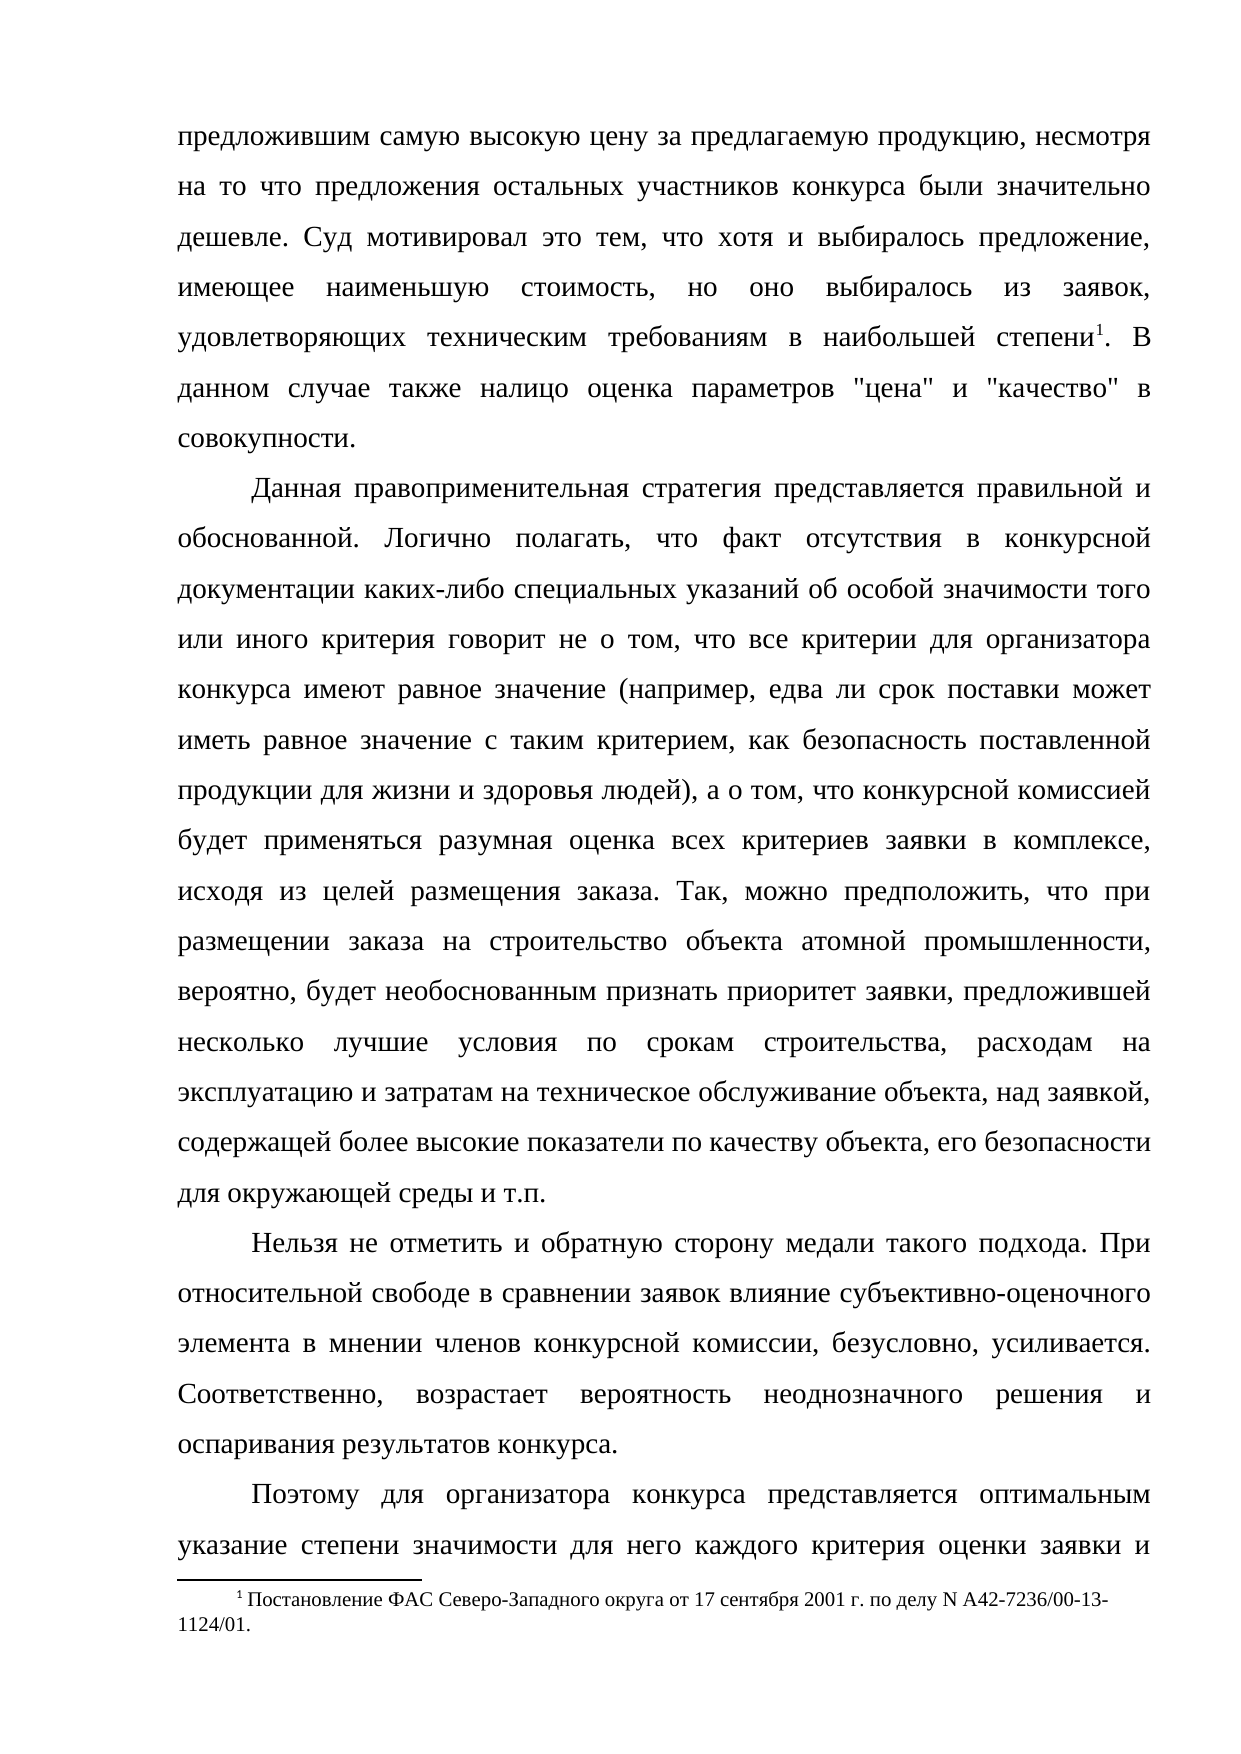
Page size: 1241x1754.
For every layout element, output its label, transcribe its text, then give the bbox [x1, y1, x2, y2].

text Данная правоприменительная стратегия представляется правильной и обоснованной. Логично полагать, что факт отсутствия в конкурсной документации каких-либо специальных указаний об особой значимости того или иного критерия говорит не о том, что все критерии для организатора конкурса имеют равное значение (например, едва ли срок поставки может иметь равное значение с таким критерием, как безопасность поставленной продукции для жизни и здоровья людей), а о том, что конкурсной комиссией будет применяться разумная оценка всех критериев заявки в комплексе, исходя из целей размещения заказа. Так, можно предположить, что при размещении заказа на строительство объекта атомной промышленности, вероятно, будет необоснованным признать приоритет заявки, предложившей несколько лучшие условия по срокам строительства, расходам на эксплуатацию и затратам на техническое обслуживание объекта, над заявкой, содержащей более высокие показатели по качеству объекта, его безопасности для окружающей среды и т.п. [177, 470, 1152, 1208]
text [177, 118, 1152, 453]
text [177, 1477, 1152, 1560]
text Нельзя не отметить и обратную сторону медали такого подхода. При относительной свободе в сравнении заявок влияние субъективно-оценочного элемента в мнении членов конкурсной комиссии, безусловно, усиливается. Соответственно, возрастает вероятность неоднозначного решения и оспаривания результатов конкурса. [177, 1225, 1152, 1460]
